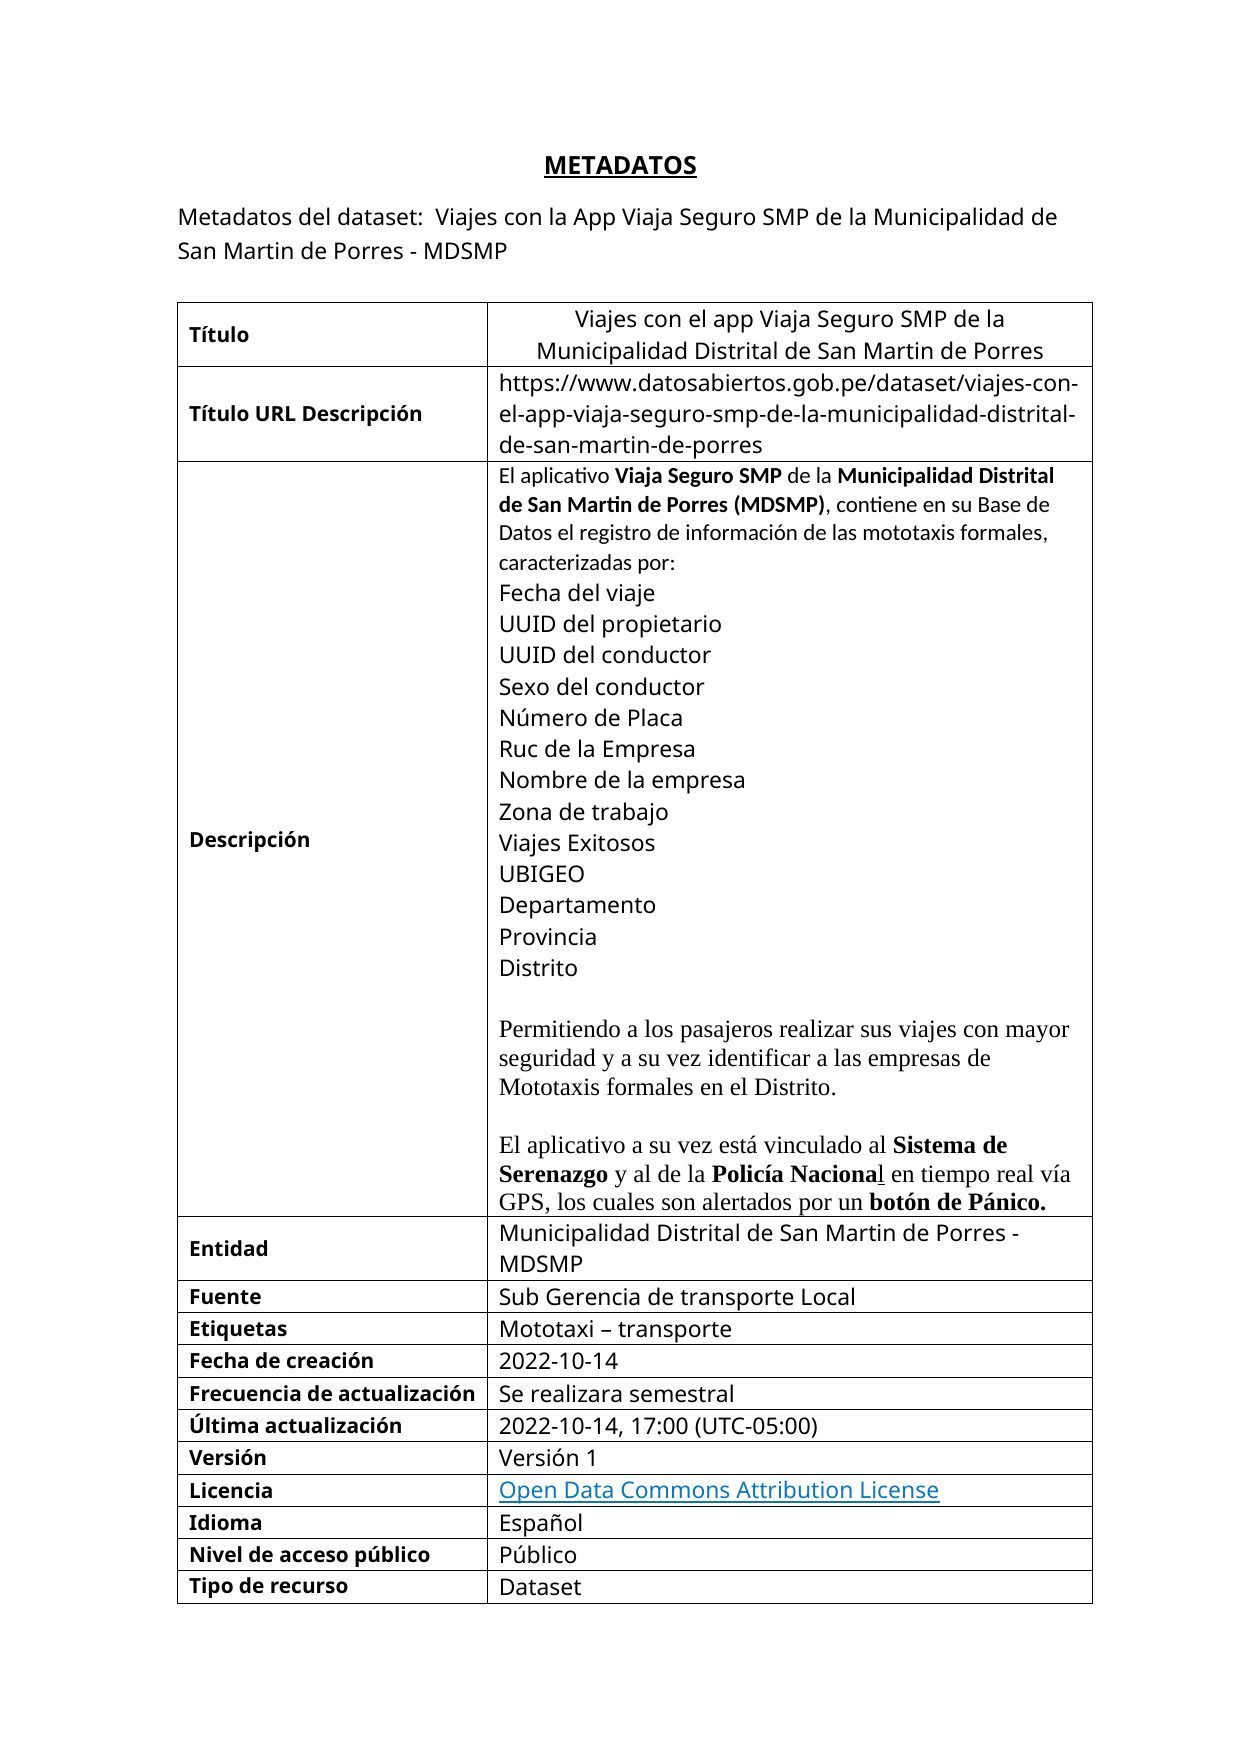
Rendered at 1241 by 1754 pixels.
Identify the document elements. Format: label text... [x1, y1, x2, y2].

table_cell Idioma [178, 1507, 487, 1538]
table_cell 2022-10-14 [488, 1345, 1092, 1377]
table_cell Versión [178, 1442, 487, 1473]
table_cell El aplicativo Viaja Seguro SMP de la Municipalidad Distrital de San Martin de Porres (MDSMP), contiene en su Base de Datos el registro de información de las mototaxis formales, caracterizadas por: Fecha del viaje UUID del propietario UUID del conductor Sexo del conductor Número de Placa Ruc de la Empresa Nombre de la empresa Zona de trabajo Viajes Exitosos UBIGEO Departamento Provincia Distrito Permitiendo a los pasajeros realizar sus viajes con mayor seguridad y a su vez identificar a las empresas de Mototaxis formales en el Distrito. El aplicativo a su vez está vinculado al Sistema de Serenazgo y al de la Policía Nacional en tiempo real vía GPS, los cuales son alertados por un botón de Pánico. [488, 462, 1092, 1216]
table_cell Municipalidad Distrital de San Martin de Porres - MDSMP [488, 1217, 1092, 1280]
table_header Viajes con el app Viaja Seguro SMP de la Municipalidad Distrital de San Martin de Porres [488, 303, 1092, 366]
text METADATOS [177, 148, 1063, 182]
table_cell Dataset [488, 1571, 1092, 1603]
table_cell Fuente [178, 1281, 487, 1312]
table_cell Tipo de recurso [178, 1571, 487, 1603]
table_cell https://www.datosabiertos.gob.pe/dataset/viajes-con-el-app-viaja-seguro-smp-de-la-municipalidad-distrital-de-san-martin-de-porres [488, 367, 1092, 461]
text Metadatos del dataset: Viajes con la App Viaja Seguro SMP de la Municipalidad de San Martin de Porres - MDSMP [177, 201, 1063, 266]
table_cell Open Data Commons Attribution License [488, 1475, 1092, 1506]
table_cell Mototaxi – transporte [488, 1313, 1092, 1344]
table_header Título [178, 303, 487, 366]
table_cell Fecha de creación [178, 1345, 487, 1377]
table_cell Etiquetas [178, 1313, 487, 1344]
table_cell Título URL Descripción [178, 367, 487, 461]
table_cell Español [488, 1507, 1092, 1538]
table_cell Descripción [178, 462, 487, 1216]
table_cell Se realizara semestral [488, 1378, 1092, 1409]
table_cell Sub Gerencia de transporte Local [488, 1281, 1092, 1312]
table_cell Público [488, 1539, 1092, 1570]
table_cell Frecuencia de actualización [178, 1378, 487, 1409]
table_cell Última actualización [178, 1410, 487, 1441]
table_cell Versión 1 [488, 1442, 1092, 1473]
table_cell 2022-10-14, 17:00 (UTC-05:00) [488, 1410, 1092, 1441]
table_cell Entidad [178, 1217, 487, 1280]
table_cell Nivel de acceso público [178, 1539, 487, 1570]
table_cell Licencia [178, 1475, 487, 1506]
